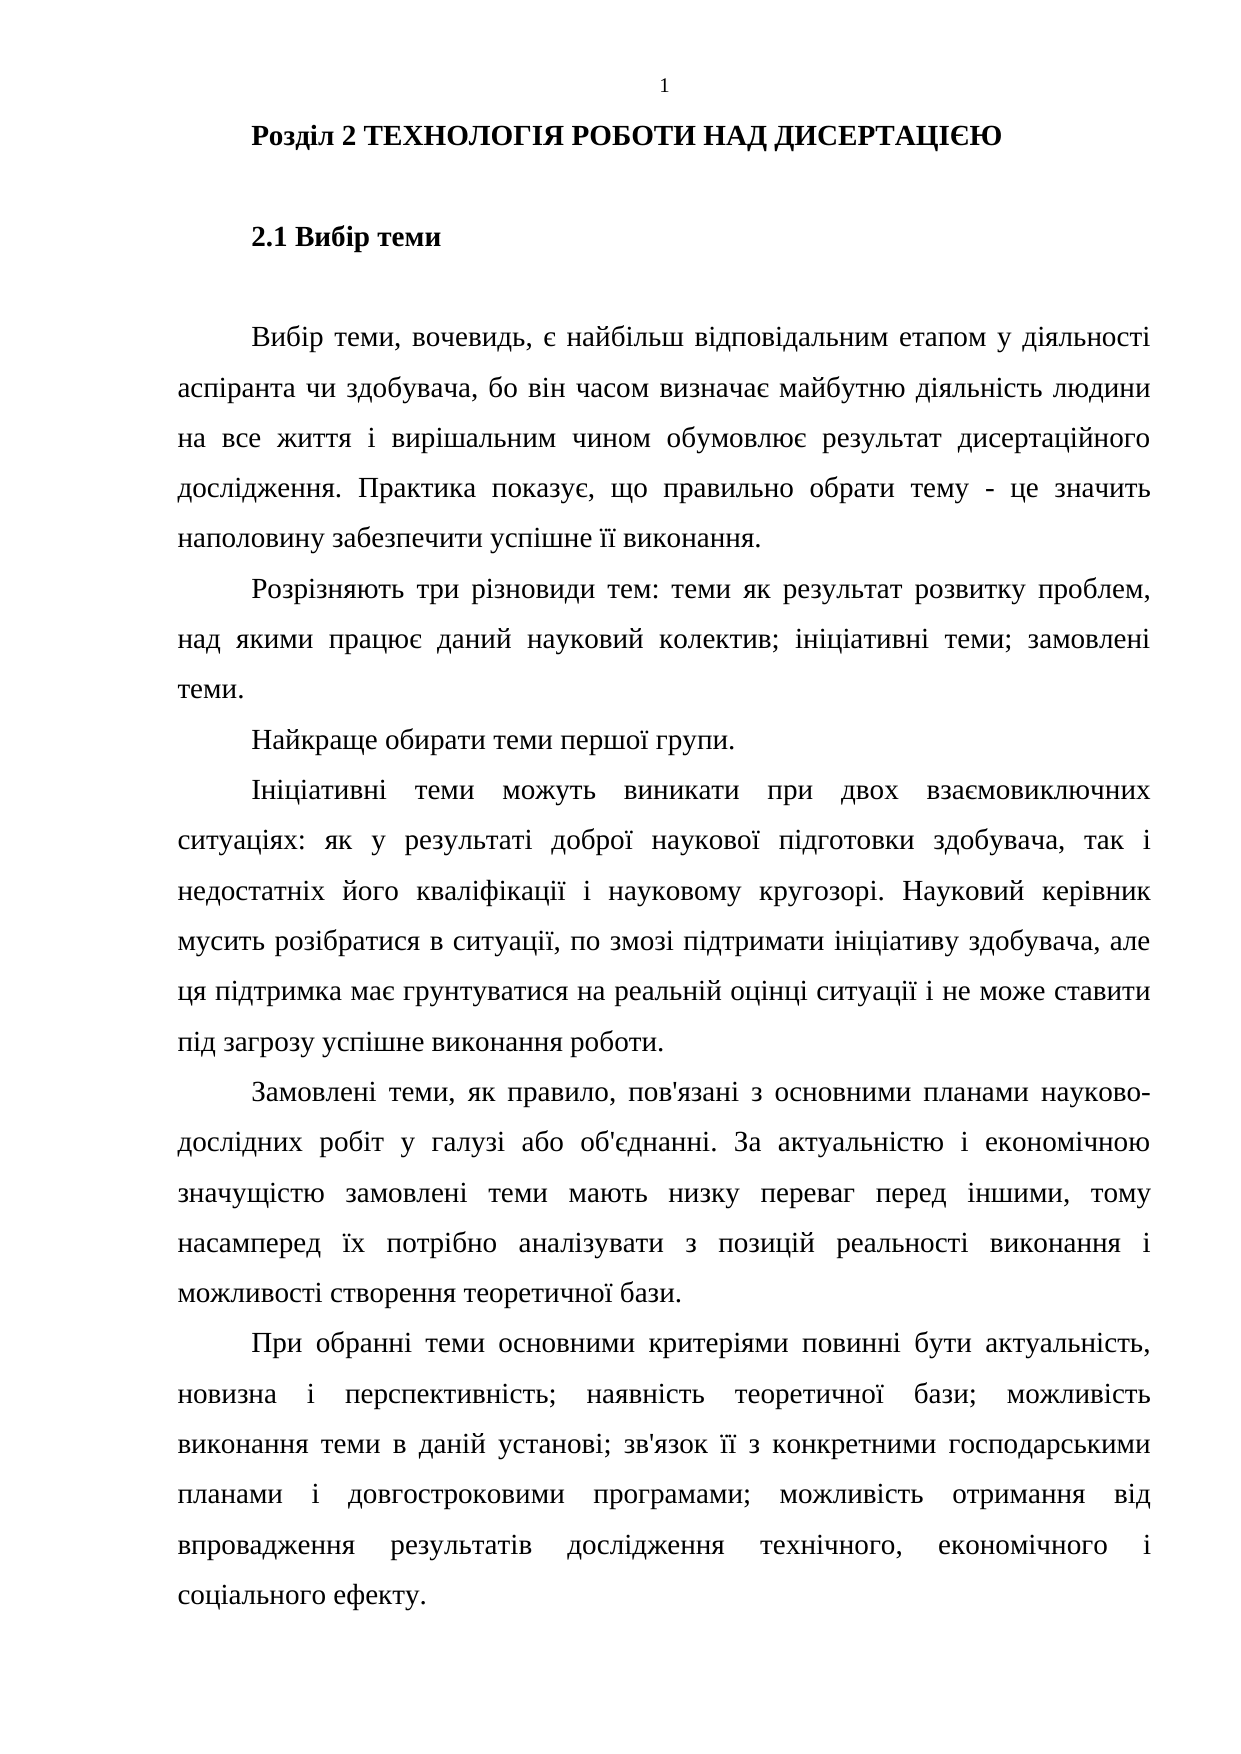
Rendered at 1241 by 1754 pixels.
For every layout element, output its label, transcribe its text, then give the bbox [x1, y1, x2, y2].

text Замовлені теми, як правило, пов'язані з основними планами науково-дослідних робіт у галузі або об'єднанні. За актуальністю і економічною значущістю замовлені теми мають низку переваг перед іншими, тому насамперед їх потрібно аналізувати з позицій реальності виконання і можливості створення теоретичної бази. [177, 1074, 1152, 1309]
text Розрізняють три різновиди тем: теми як результат розвитку проблем, над якими працює даний науковий колектив; ініціативні теми; замовлені теми. [177, 571, 1152, 705]
text Ініціативні теми можуть виникати при двох взаємовиключних ситуаціях: як у результаті доброї наукової підготовки здобувача, так і недостатніх його кваліфікації і науковому кругозорі. Науковий керівник мусить розібратися в ситуації, по змозі підтримати ініціативу здобувача, але ця підтримка має грунтуватися на реальній оцінці ситуації і не може ставити під загрозу успішне виконання роботи. [177, 772, 1152, 1057]
text Вибір теми, вочевидь, є найбільш відповідальним етапом у діяльності аспіранта чи здобувача, бо він часом визначає майбутню діяльність людини на все життя і вирішальним чином обумовлює результат дисертаційного дослідження. Практика показує, що правильно обрати тему - це значить наполовину забезпечити успішне її виконання. [177, 319, 1152, 554]
text При обранні теми основними критеріями повинні бути актуальність, новизна і перспективність; наявність теоретичної бази; можливість виконання теми в даній установі; зв'язок її з конкретними господарськими планами і довгостроковими програмами; можливість отримання від впровадження результатів дослідження технічного, економічного і соціального ефекту. [177, 1326, 1152, 1611]
text Розділ 2 ТЕХНОЛОГІЯ РОБОТИ НАД ДИСЕРТАЦІЄЮ [177, 118, 1152, 152]
text Найкраще обирати теми першої групи. [177, 722, 1152, 755]
subtitle 2.1 Вибір теми [177, 219, 1152, 252]
